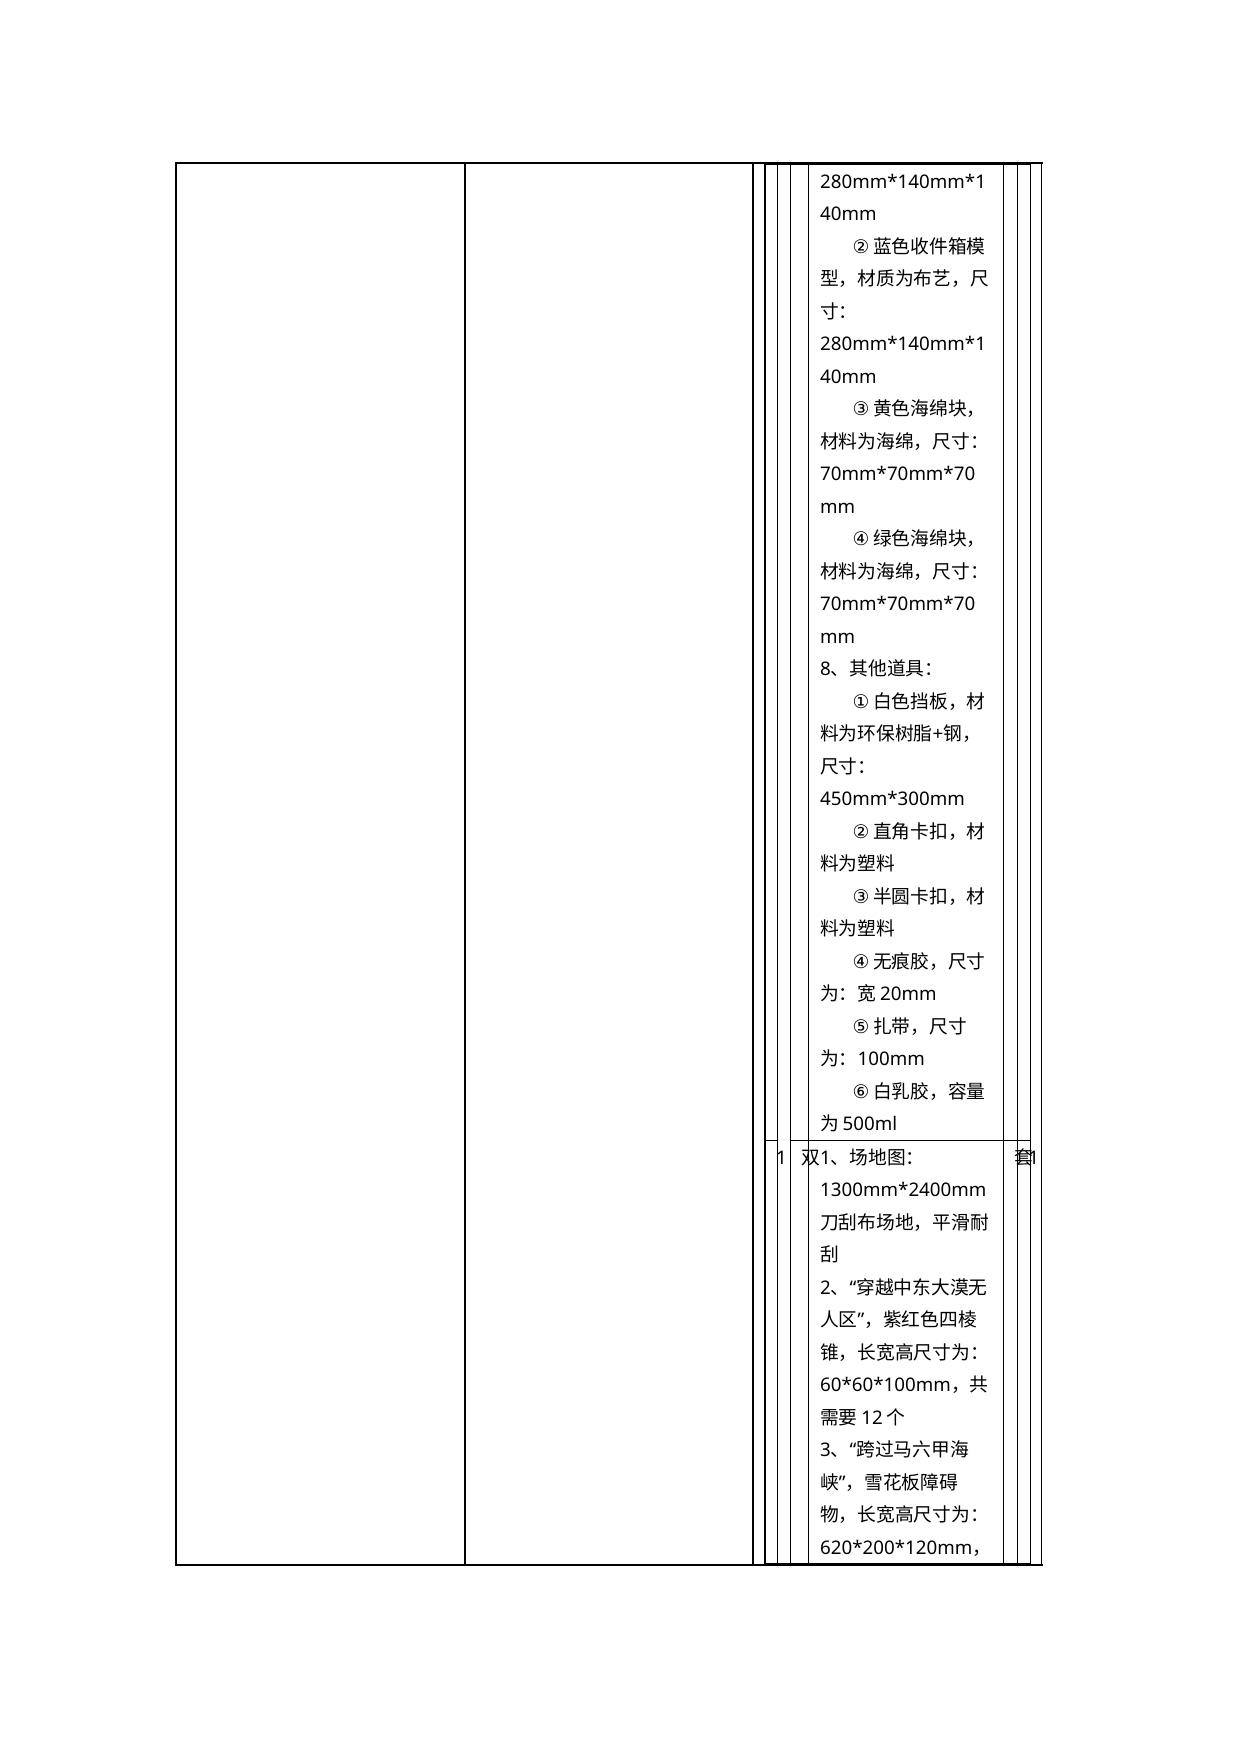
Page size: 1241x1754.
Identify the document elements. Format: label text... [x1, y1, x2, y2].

table_cell [1031, 164, 1041, 1564]
table_cell [466, 164, 752, 1564]
table_cell [1018, 1141, 1030, 1150]
table_cell [778, 165, 790, 1563]
table_cell [1004, 165, 1017, 1140]
table_cell [791, 165, 808, 1140]
table_cell [809, 1141, 1003, 1563]
table_cell [791, 1141, 808, 1563]
table_cell 1 [177, 164, 464, 1564]
table_cell [766, 165, 777, 1140]
table_cell [754, 164, 764, 1564]
table_cell [766, 1141, 777, 1563]
table_cell [1018, 1164, 1030, 1563]
table_cell [1018, 165, 1030, 1140]
table_cell [809, 165, 1003, 1140]
table_cell [1004, 1141, 1017, 1563]
